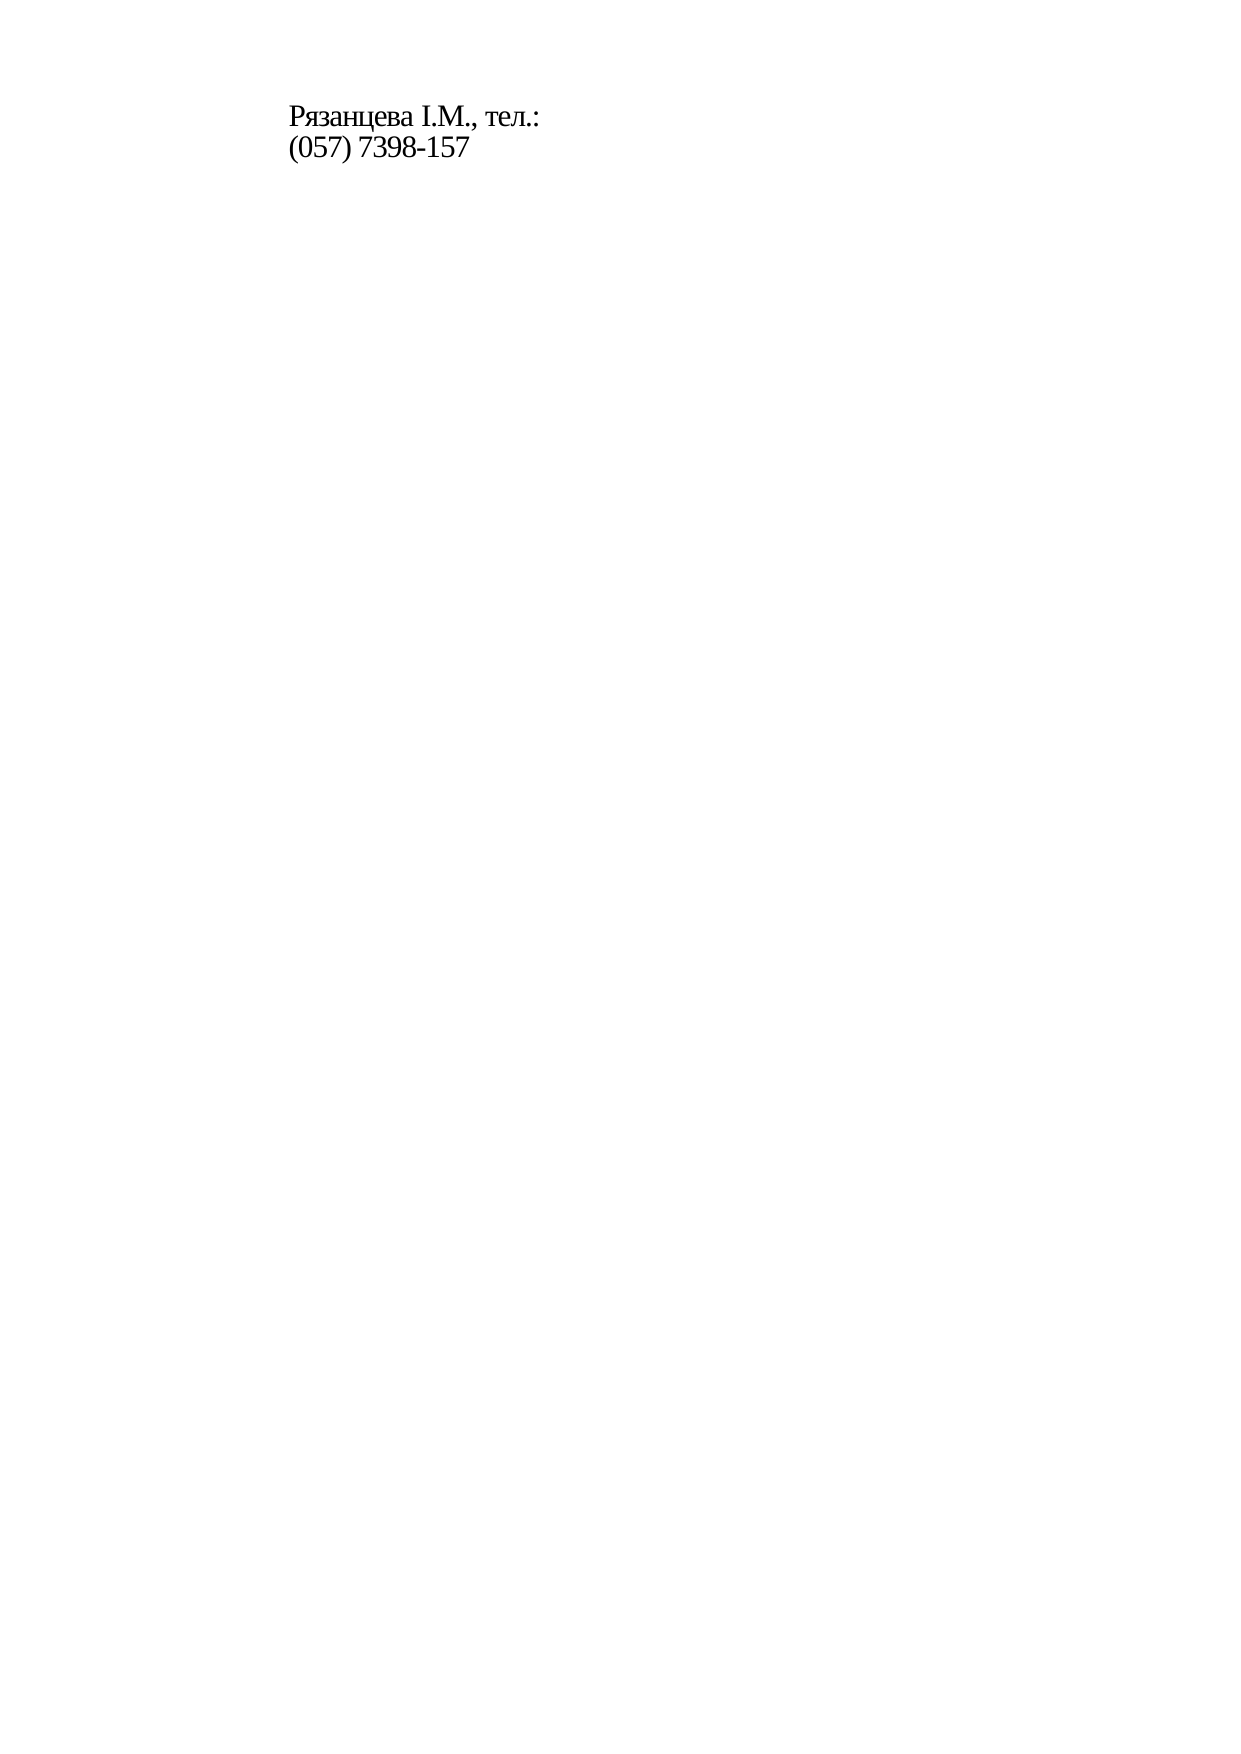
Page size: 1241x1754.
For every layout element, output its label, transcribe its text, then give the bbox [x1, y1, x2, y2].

text Рязанцева І.М., тел.: (057) 7398-157 [288, 101, 575, 163]
